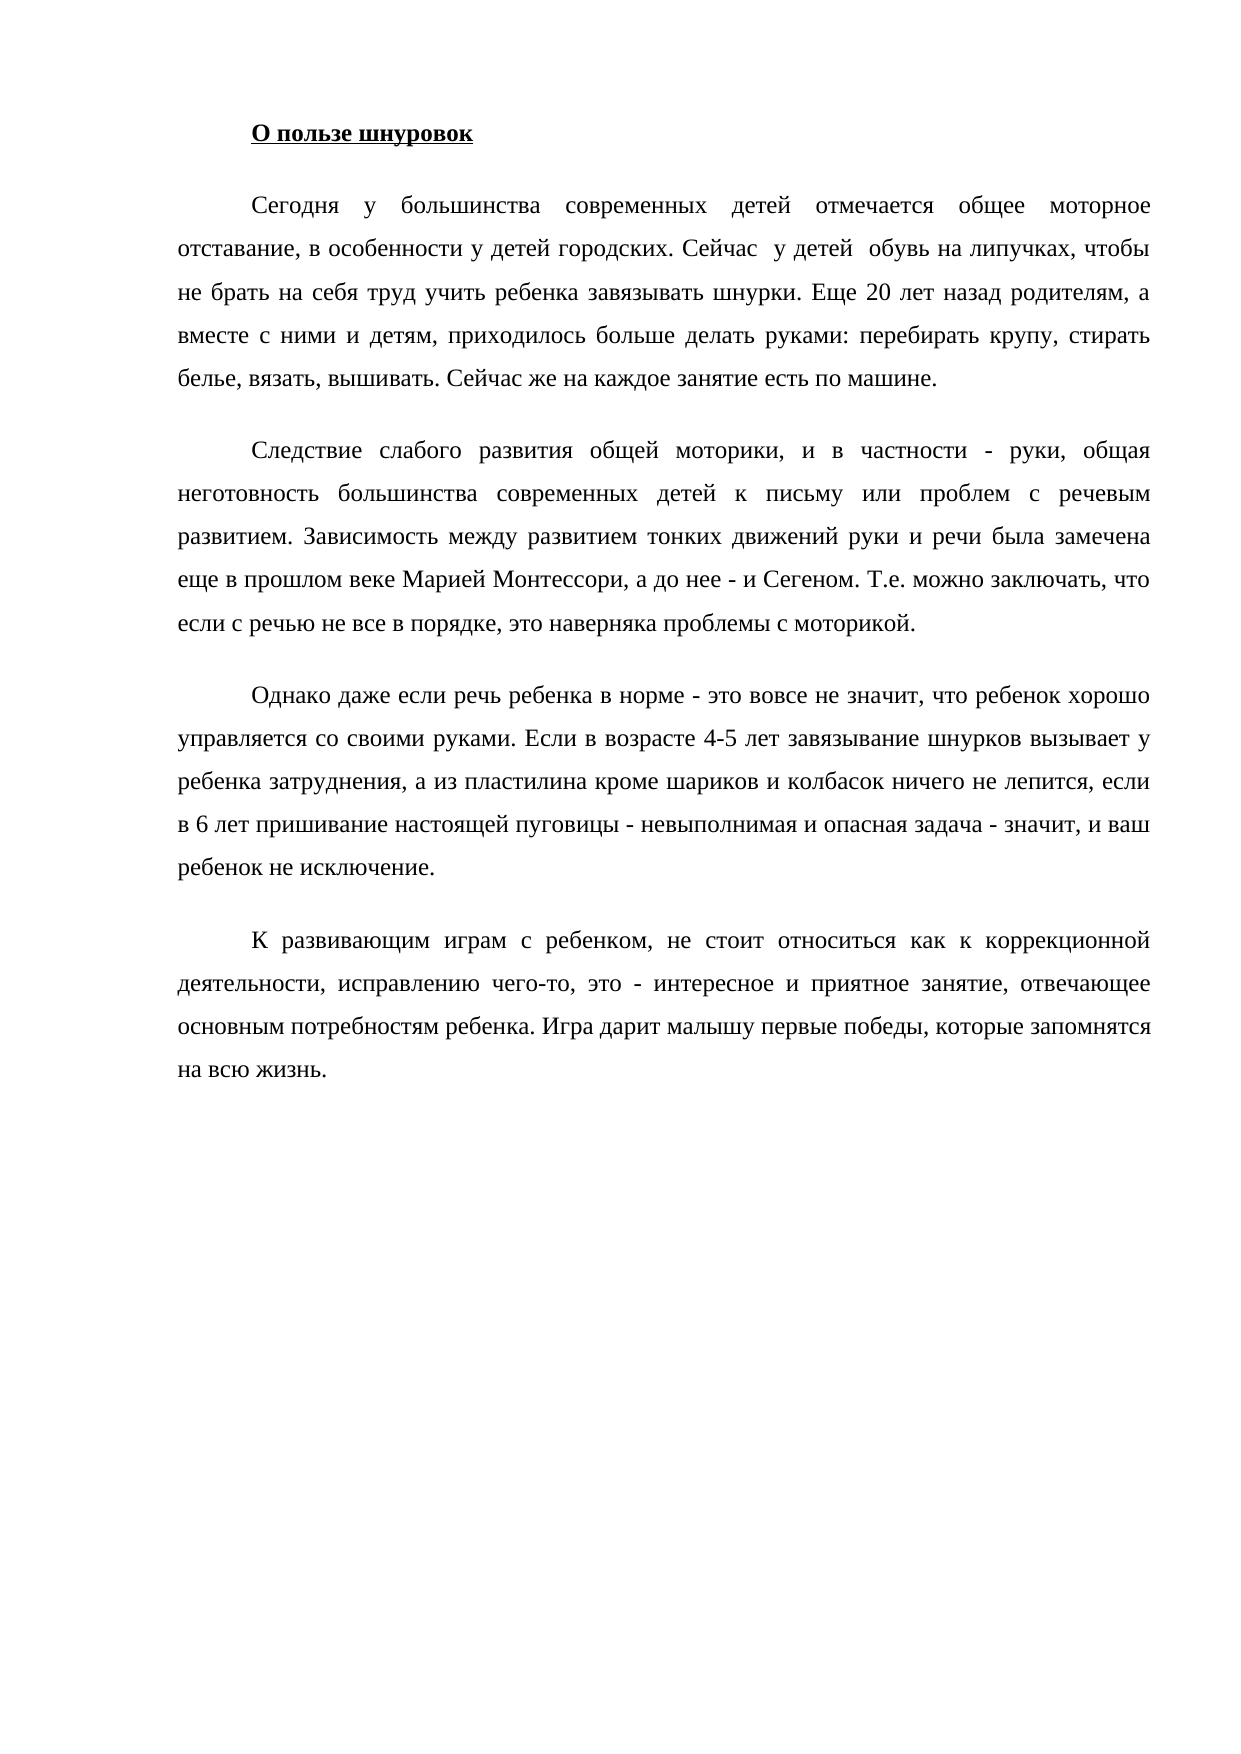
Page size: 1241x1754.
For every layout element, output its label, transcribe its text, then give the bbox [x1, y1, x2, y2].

text Следствие слабого развития общей моторики, и в частности - руки, общая неготовность большинства современных детей к письму или проблем с речевым развитием. Зависимость между развитием тонких движений руки и речи была замечена еще в прошлом веке Марией Монтессори, а до нее - и Сегеном. Т.е. можно заключать, что если с речью не все в порядке, это наверняка проблемы с моторикой. [177, 435, 1152, 636]
text Однако даже если речь ребенка в норме - это вовсе не значит, что ребенок хорошо управляется со своими руками. Если в возрасте 4-5 лет завязывание шнурков вызывает у ребенка затруднения, а из пластилина кроме шариков и колбасок ничего не лепится, если в 6 лет пришивание настоящей пуговицы - невыполнимая и опасная задача - значит, и ваш ребенок не исключение. [177, 680, 1152, 881]
text О пользе шнуровок [177, 118, 1152, 147]
text Сегодня у большинства современных детей отмечается общее моторное отставание, в особенности у детей городских. Сейчас у детей обувь на липучках, чтобы не брать на себя труд учить ребенка завязывать шнурки. Еще 20 лет назад родителям, а вместе с ними и детям, приходилось больше делать руками: перебирать крупу, стирать белье, вязать, вышивать. Сейчас же на каждое занятие есть по машине. [177, 190, 1152, 392]
text К развивающим играм с ребенком, не стоит относиться как к коррекционной деятельности, исправлению чего-то, это - интересное и приятное занятие, отвечающее основным потребностям ребенка. Игра дарит малышу первые победы, которые запомнятся на всю жизнь. [177, 925, 1152, 1083]
